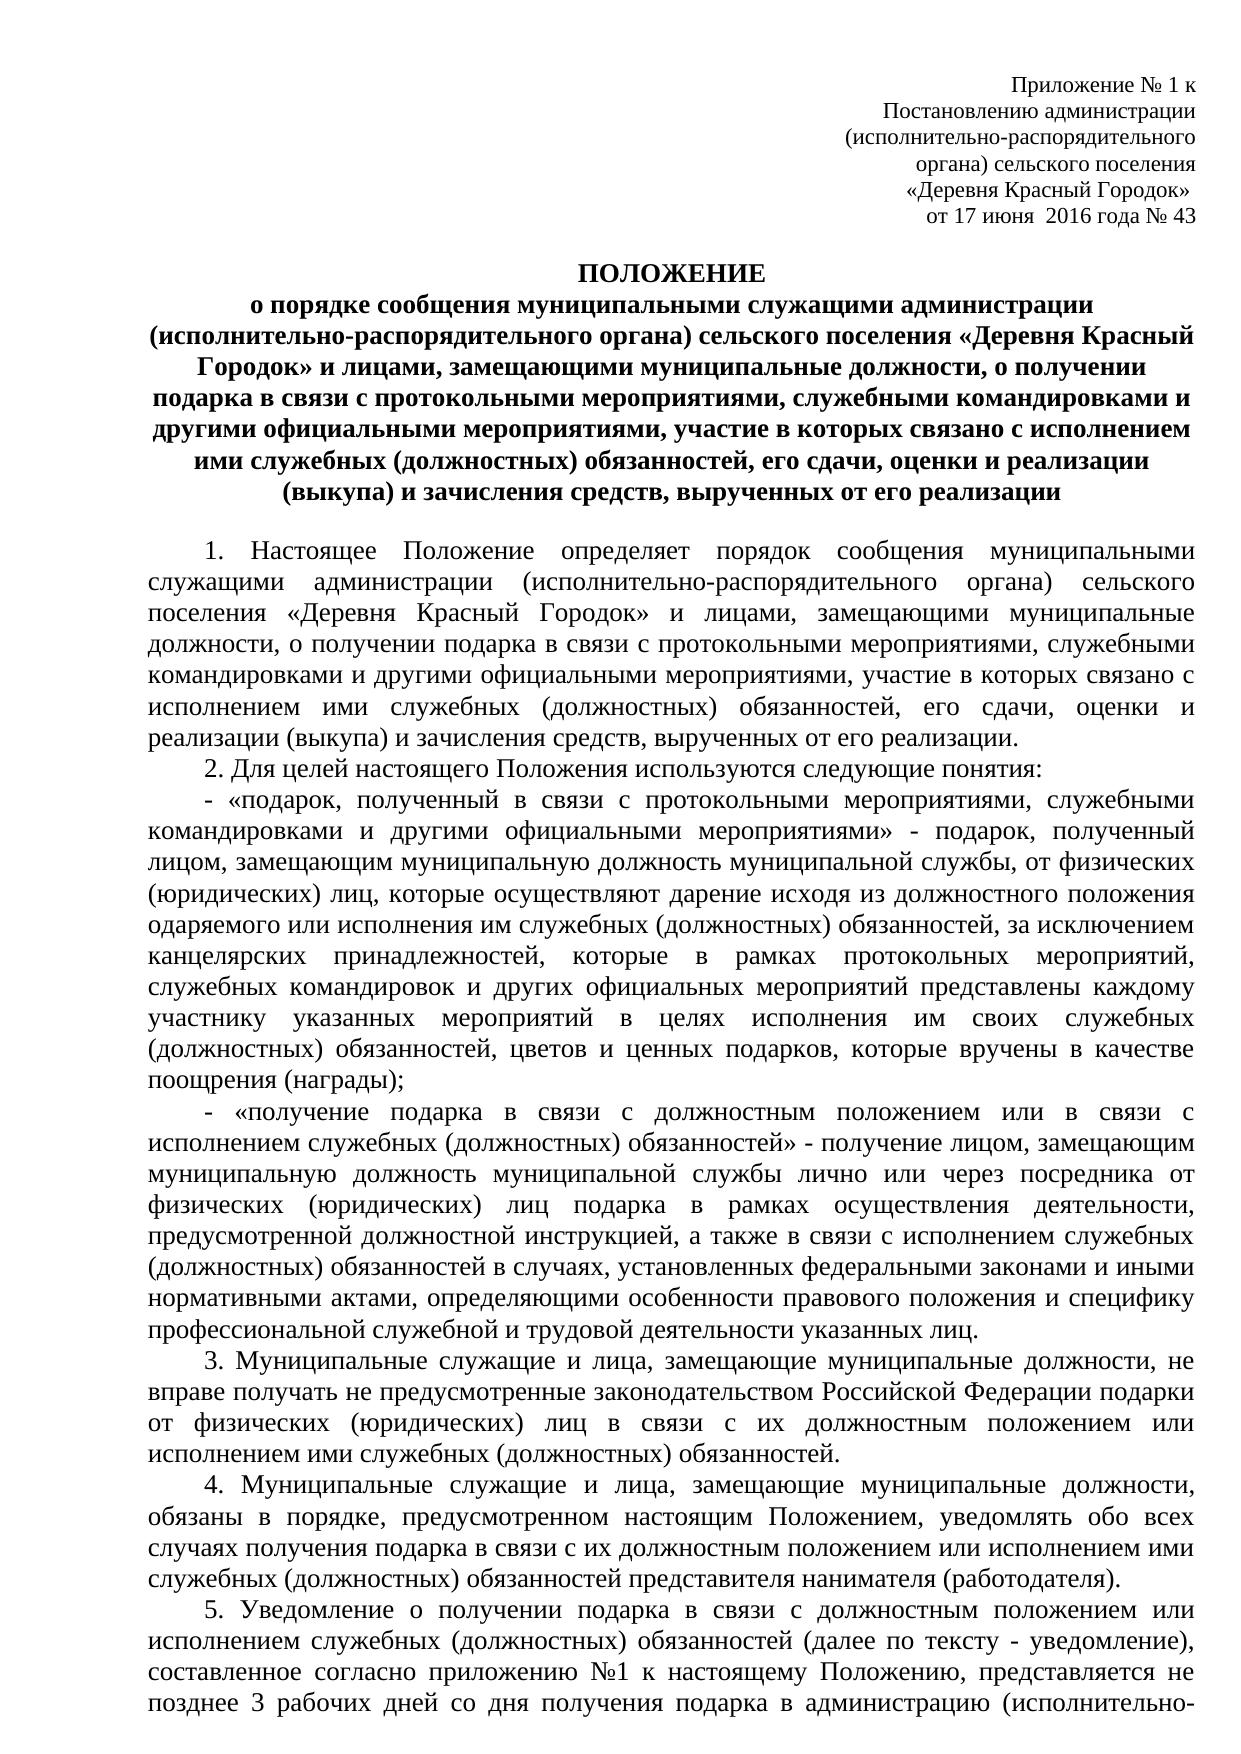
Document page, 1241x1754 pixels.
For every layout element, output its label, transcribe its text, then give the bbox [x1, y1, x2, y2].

text - «подарок, полученный в связи с протокольными мероприятиями, служебными командировками и другими официальными мероприятиями» - подарок, полученный лицом, замещающим муниципальную должность муниципальной службы, от физических (юридических) лиц, которые осуществляют дарение исходя из должностного положения одаряемого или исполнения им служебных (должностных) обязанностей, за исключением канцелярских принадлежностей, которые в рамках протокольных мероприятий, служебных командировок и других официальных мероприятий представлены каждому участнику указанных мероприятий в целях исполнения им своих служебных (должностных) обязанностей, цветов и ценных подарков, которые вручены в качестве поощрения (награды); [148, 783, 1196, 1095]
text 3. Муниципальные служащие и лица, замещающие муниципальные должности, не вправе получать не предусмотренные законодательством Российской Федерации подарки от физических (юридических) лиц в связи с их должностным положением или исполнением ими служебных (должностных) обязанностей. [148, 1344, 1196, 1468]
text Приложение № 1 к Постановлению администрации (исполнительно-распорядительного органа) сельского поселения [797, 71, 1196, 176]
text от 17 июня 2016 года № 43 [148, 202, 1196, 229]
text 2. Для целей настоящего Положения используются следующие понятия: [148, 752, 1196, 783]
text 1. Настоящее Положение определяет порядок сообщения муниципальными служащими администрации (исполнительно-распорядительного органа) сельского поселения «Деревня Красный Городок» и лицами, замещающими муниципальные должности, о получении подарка в связи с протокольными мероприятиями, служебными командировками и другими официальными мероприятиями, участие в которых связано с исполнением ими служебных (должностных) обязанностей, его сдачи, оценки и реализации (выкупа) и зачисления средств, вырученных от его реализации. [148, 534, 1196, 752]
text 4. Муниципальные служащие и лица, замещающие муниципальные должности, обязаны в порядке, предусмотренном настоящим Положением, уведомлять обо всех случаях получения подарка в связи с их должностным положением или исполнением ими служебных (должностных) обязанностей представителя нанимателя (работодателя). [148, 1468, 1196, 1593]
text - «получение подарка в связи с должностным положением или в связи с исполнением служебных (должностных) обязанностей» - получение лицом, замещающим муниципальную должность муниципальной службы лично или через посредника от физических (юридических) лиц подарка в рамках осуществления деятельности, предусмотренной должностной инструкцией, а также в связи с исполнением служебных (должностных) обязанностей в случаях, установленных федеральными законами и иными нормативными актами, определяющими особенности правового положения и специфику профессиональной служебной и трудовой деятельности указанных лиц. [148, 1095, 1196, 1344]
title ПОЛОЖЕНИЕ [148, 257, 1196, 288]
title о порядке сообщения муниципальными служащими администрации (исполнительно-распорядительного органа) сельского поселения «Деревня Красный Городок» и лицами, замещающими муниципальные должности, о получении подарка в связи с протокольными мероприятиями, служебными командировками и другими официальными мероприятиями, участие в которых связано с исполнением ими служебных (должностных) обязанностей, его сдачи, оценки и реализации (выкупа) и зачисления средств, вырученных от его реализации [148, 288, 1196, 506]
text «Деревня Красный Городок» [797, 176, 1196, 202]
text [148, 1593, 1196, 1718]
